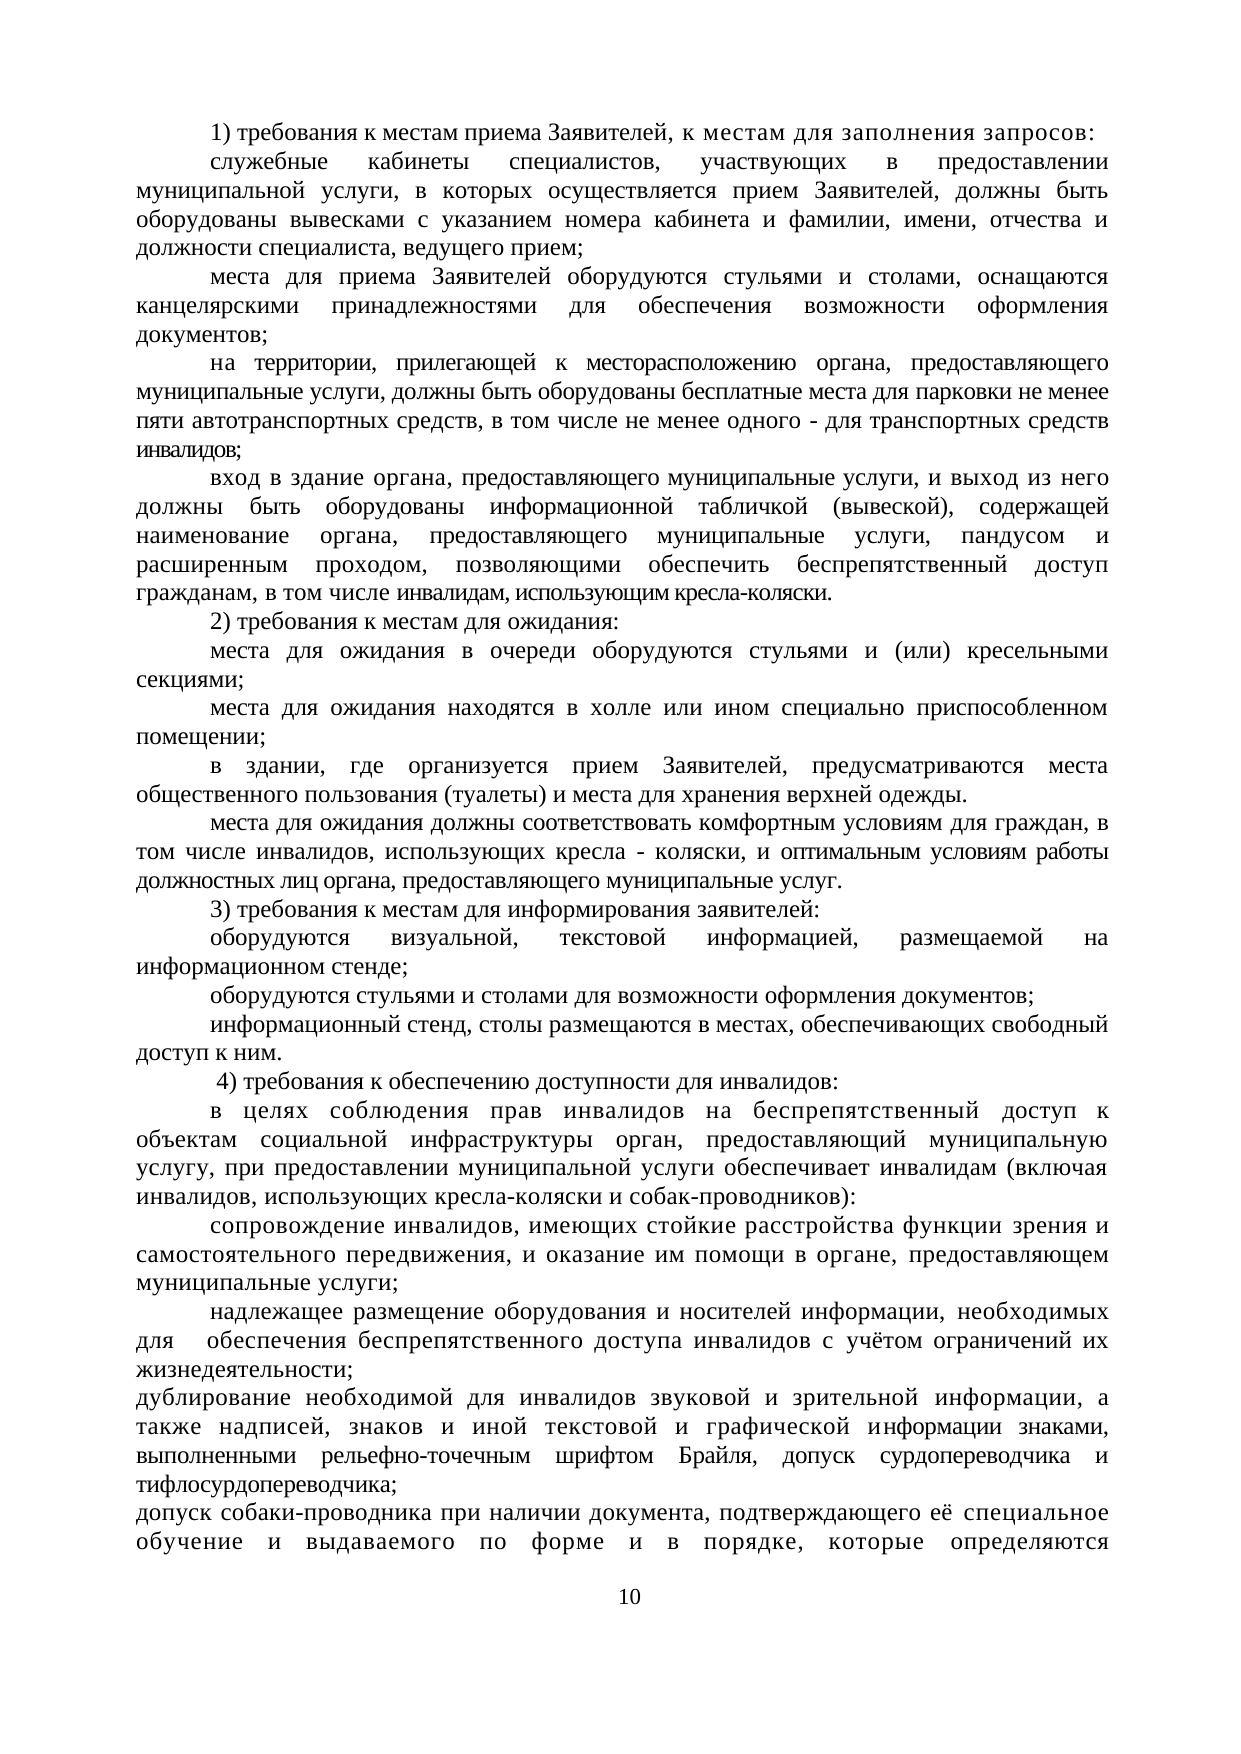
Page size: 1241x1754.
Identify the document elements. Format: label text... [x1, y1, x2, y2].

text в здании, где организуется прием Заявителей, предусматриваются места общественного пользования (туалеты) и места для хранения верхней одежды. [136, 750, 1109, 807]
text оборудуются визуальной, текстовой информацией, размещаемой на информационном стенде; [136, 922, 1109, 980]
text служебные кабинеты специалистов, участвующих в предоставлении муниципальной услуги, в которых осуществляется прием Заявителей, должны быть оборудованы вывесками с указанием номера кабинета и фамилии, имени, отчества и должности специалиста, ведущего прием; [136, 146, 1109, 261]
text сопровождение инвалидов, имеющих стойкие расстройства функции зрения и самостоятельного передвижения, и оказание им помощи в органе, предоставляющем муниципальные услуги; [136, 1210, 1109, 1296]
text надлежащее размещение оборудования и носителей информации, необходимых для обеспечения беспрепятственного доступа инвалидов с учётом ограничений их жизнедеятельности; [136, 1296, 1109, 1382]
text в целях соблюдения прав инвалидов на беспрепятственный доступ к объектам социальной инфраструктуры орган, предоставляющий муниципальную услугу, при предоставлении муниципальной услуги обеспечивает инвалидам (включая инвалидов, использующих кресла-коляски и собак-проводников): [136, 1095, 1109, 1210]
text места для ожидания в очереди оборудуются стульями и (или) кресельными секциями; [136, 635, 1109, 692]
text информационный стенд, столы размещаются в местах, обеспечивающих свободный доступ к ним. [136, 1009, 1109, 1066]
text на территории, прилегающей к месторасположению органа, предоставляющего муниципальные услуги, должны быть оборудованы бесплатные места для парковки не менее пяти автотранспортных средств, в том числе не менее одного - для транспортных средств инвалидов; [136, 347, 1109, 462]
text места для приема Заявителей оборудуются стульями и столами, оснащаются канцелярскими принадлежностями для обеспечения возможности оформления документов; [136, 261, 1109, 347]
text дублирование необходимой для инвалидов звуковой и зрительной информации, а также надписей, знаков и иной текстовой и графической информации знаками, выполненными рельефно-точечным шрифтом Брайля, допуск сурдопереводчика и тифлосурдопереводчика; [136, 1382, 1109, 1497]
text места для ожидания находятся в холле или ином специально приспособленном помещении; [136, 692, 1109, 750]
text 1) требования к местам приема Заявителей, к местам для заполнения запросов: [136, 117, 1109, 146]
text 2) требования к местам для ожидания: [136, 606, 1109, 635]
text вход в здание органа, предоставляющего муниципальные услуги, и выход из него должны быть оборудованы информационной табличкой (вывеской), содержащей наименование органа, предоставляющего муниципальные услуги, пандусом и расширенным проходом, позволяющими обеспечить беспрепятственный доступ гражданам, в том числе инвалидам, использующим кресла-коляски. [136, 462, 1109, 606]
text места для ожидания должны соответствовать комфортным условиям для граждан, в том числе инвалидов, использующих кресла - коляски, и оптимальным условиям работы должностных лиц органа, предоставляющего муниципальные услуг. [136, 807, 1109, 894]
text 3) требования к местам для информирования заявителей: [136, 894, 1109, 922]
text оборудуются стульями и столами для возможности оформления документов; [136, 980, 1109, 1009]
text 4) требования к обеспечению доступности для инвалидов: [136, 1066, 1109, 1095]
